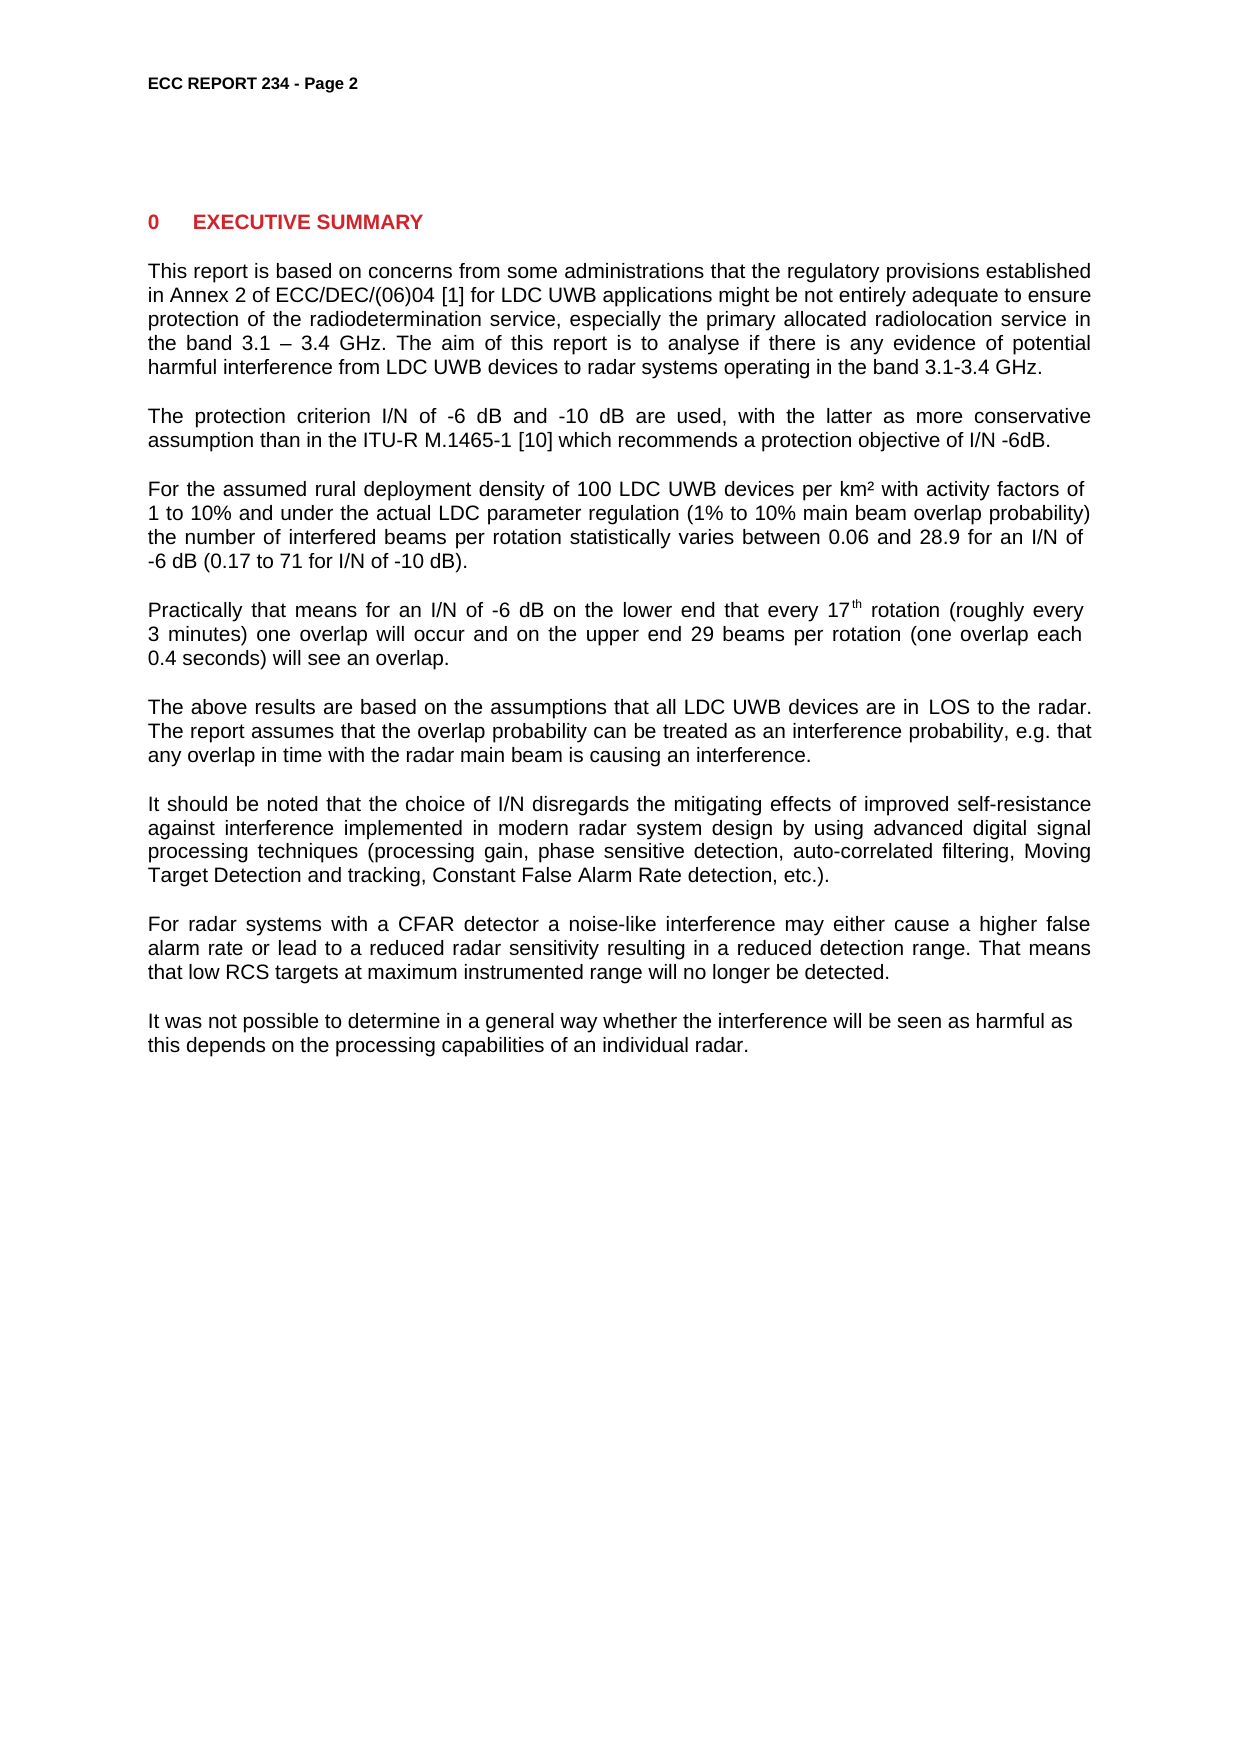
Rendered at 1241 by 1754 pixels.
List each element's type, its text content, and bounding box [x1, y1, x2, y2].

text The above results are based on the assumptions that all LDC UWB devices are in LOS to the radar. The report assumes that the overlap probability can be treated as an interference probability, e.g. that any overlap in time with the radar main beam is causing an interference. [148, 694, 1093, 766]
text For radar systems with a CFAR detector a noise-like interference may either cause a higher false alarm rate or lead to a reduced radar sensitivity resulting in a reduced detection range. That means that low RCS targets at maximum instrumented range will no longer be detected. [148, 912, 1093, 984]
text This report is based on concerns from some administrations that the regulatory provisions established in Annex 2 of ECC/DEC/(06)04 [1] for LDC UWB applications might be not entirely adequate to ensure protection of the radiodetermination service, especially the primary allocated radiolocation service in the band 3.1 – 3.4 GHz. The aim of this report is to analyse if there is any evidence of potential harmful interference from LDC UWB devices to radar systems operating in the band 3.1-3.4 GHz. [148, 259, 1093, 379]
text The protection criterion I/N of -6 dB and -10 dB are used, with the latter as more conservative assumption than in the ITU-R M.1465-1 [10] which recommends a protection objective of I/N -6dB. [148, 404, 1093, 452]
text It was not possible to determine in a general way whether the interference will be seen as harmful as this depends on the processing capabilities of an individual radar. [148, 1009, 1093, 1057]
text It should be noted that the choice of I/N disregards the mitigating effects of improved self-resistance against interference implemented in modern radar system design by using advanced digital signal processing techniques (processing gain, phase sensitive detection, auto-correlated filtering, Moving Target Detection and tracking, Constant False Alarm Rate detection, etc.). [148, 791, 1093, 887]
text For the assumed rural deployment density of 100 LDC UWB devices per km² with activity factors of 1 to 10% and under the actual LDC parameter regulation (1% to 10% main beam overlap probability) the number of interfered beams per rotation statistically varies between 0.06 and 28.9 for an I/N of -6 dB (0.17 to 71 for I/N of -10 dB). [148, 477, 1093, 573]
subtitle Executive summary [148, 210, 1093, 234]
text Practically that means for an I/N of -6 dB on the lower end that every 17th rotation (roughly every 3 minutes) one overlap will occur and on the upper end 29 beams per rotation (one overlap each 0.4 seconds) will see an overlap. [148, 598, 1093, 669]
